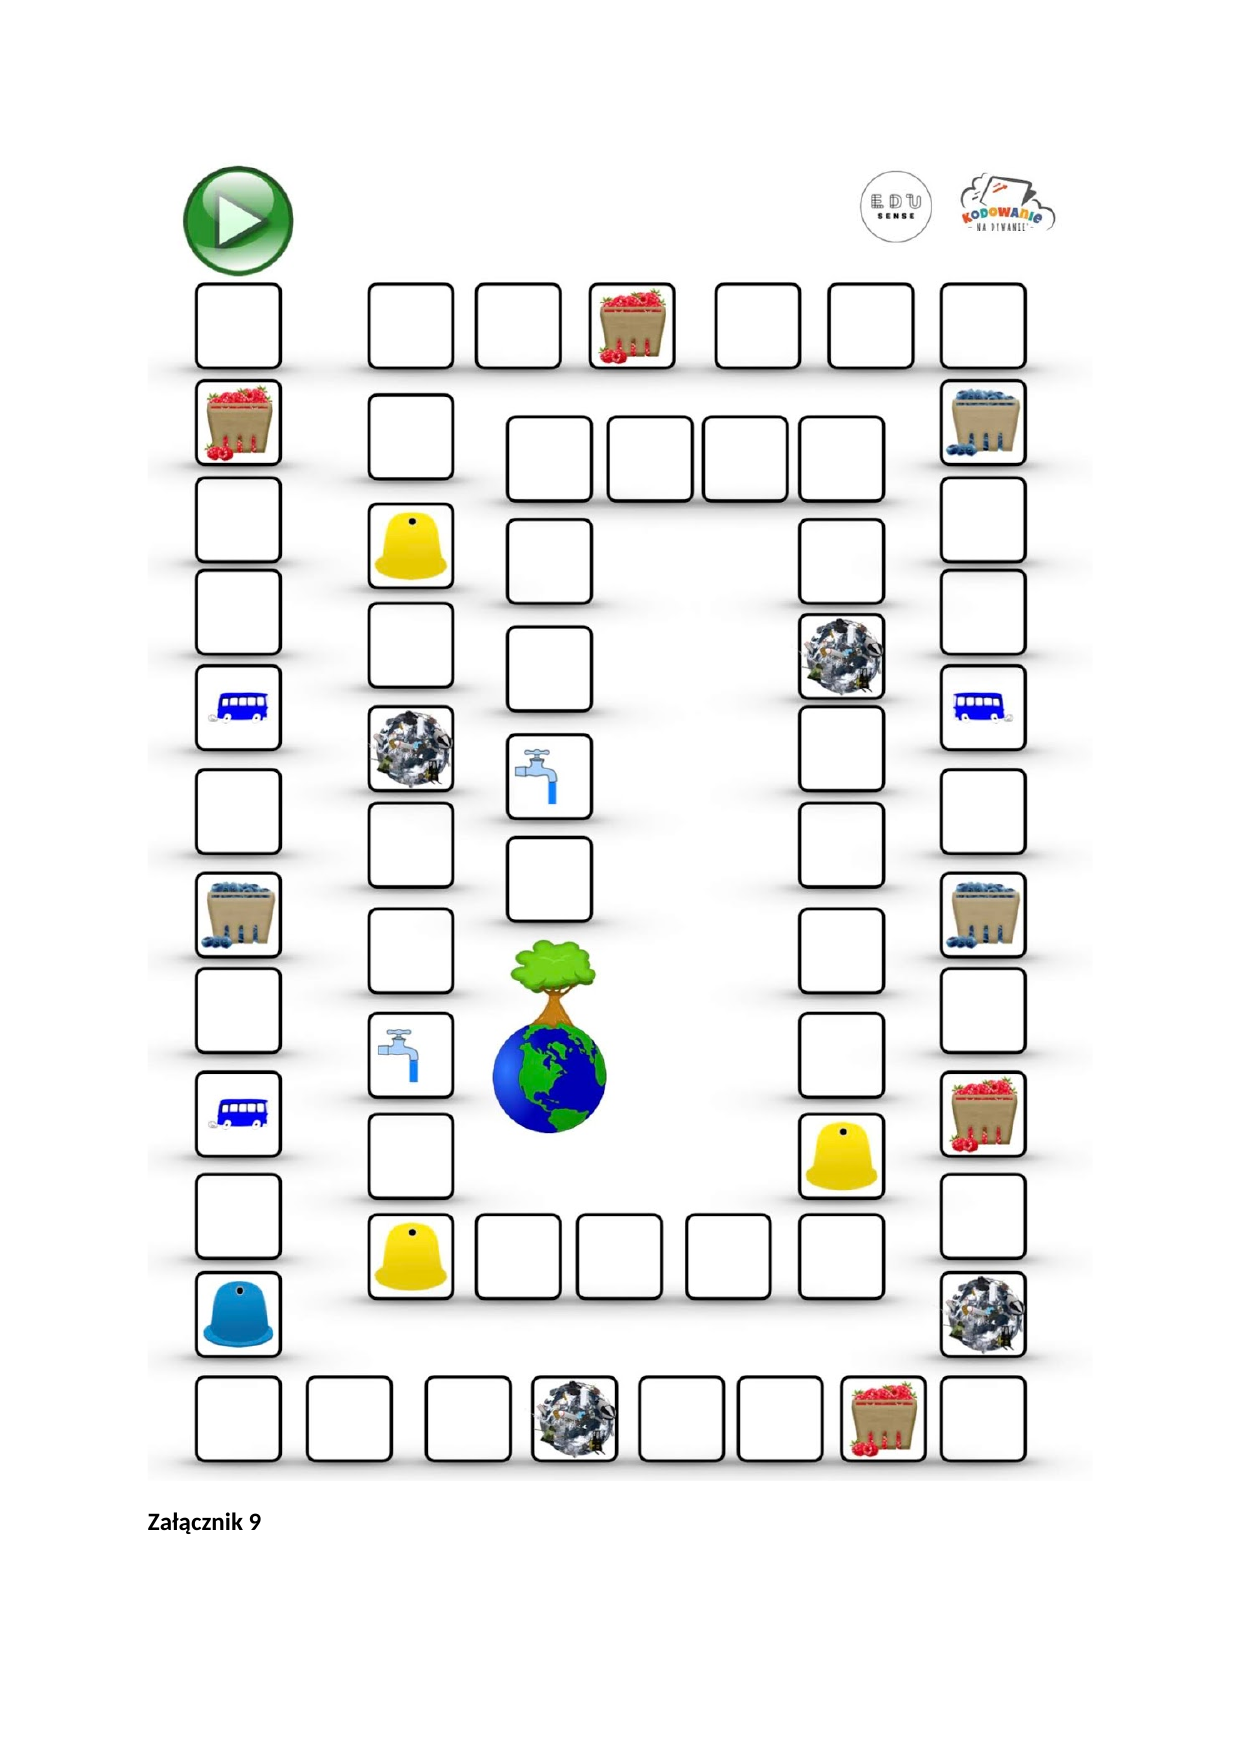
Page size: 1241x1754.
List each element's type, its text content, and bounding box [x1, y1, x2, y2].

text Załącznik 9 [148, 1506, 1093, 1536]
picture [147, 147, 1093, 1481]
